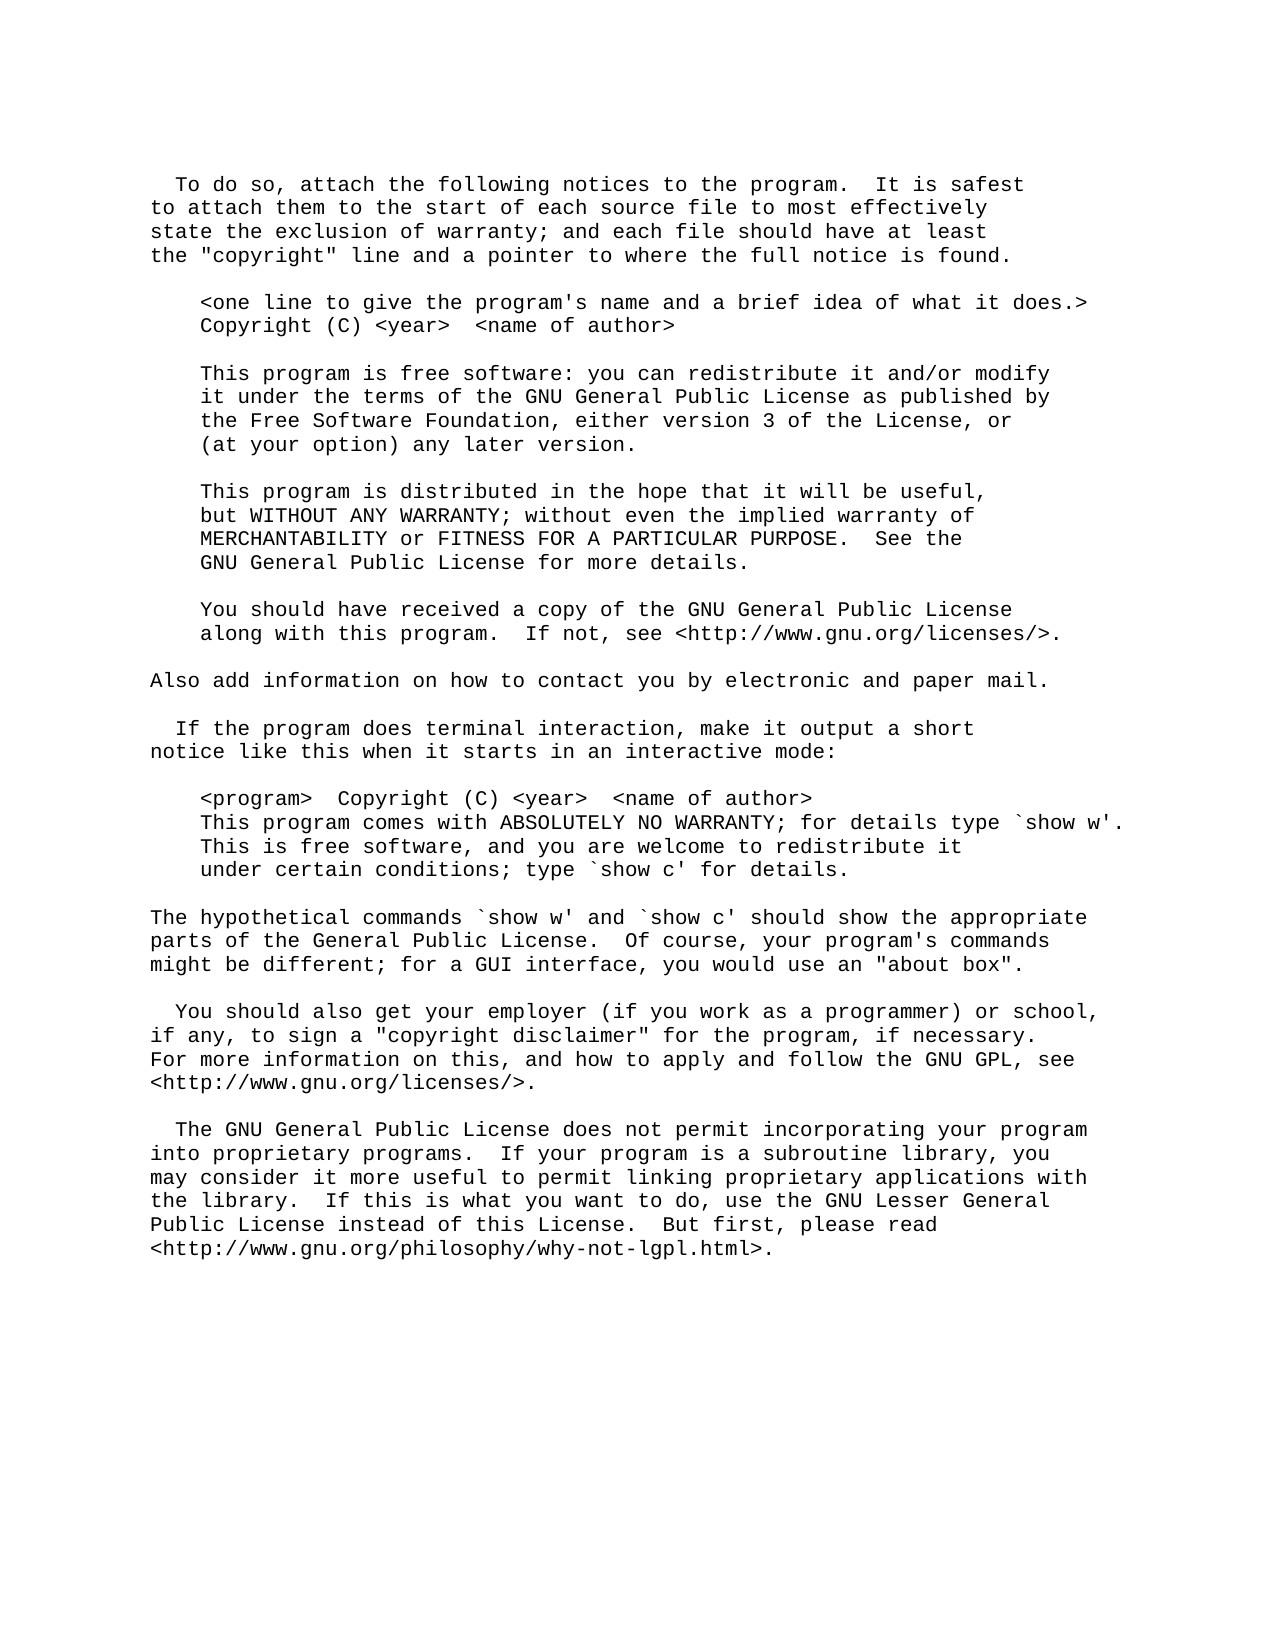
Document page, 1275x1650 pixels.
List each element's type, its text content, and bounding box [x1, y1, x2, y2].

text This program is free software: you can redistribute it and/or modify [150, 363, 1125, 386]
text to attach them to the start of each source file to most effectively [150, 197, 1125, 221]
text This is free software, and you are welcome to redistribute it [150, 836, 1125, 859]
text For more information on this, and how to apply and follow the GNU GPL, see [150, 1048, 1125, 1072]
text may consider it more useful to permit linking proprietary applications with [150, 1167, 1125, 1190]
text The GNU General Public License does not permit incorporating your program [150, 1119, 1125, 1143]
text the "copyright" line and a pointer to where the full notice is found. [150, 244, 1125, 268]
text it under the terms of the GNU General Public License as published by [150, 386, 1125, 410]
text If the program does terminal interaction, make it output a short [150, 717, 1125, 741]
text under certain conditions; type `show c' for details. [150, 859, 1125, 883]
text along with this program. If not, see <http://www.gnu.org/licenses/>. [150, 623, 1125, 647]
text You should also get your employer (if you work as a programmer) or school, [150, 1001, 1125, 1025]
text Public License instead of this License. But first, please read [150, 1214, 1125, 1238]
text Copyright (C) <year> <name of author> [150, 316, 1125, 339]
text <http://www.gnu.org/philosophy/why-not-lgpl.html>. [150, 1238, 1125, 1261]
text the Free Software Foundation, either version 3 of the License, or [150, 410, 1125, 434]
text might be different; for a GUI interface, you would use an "about box". [150, 954, 1125, 978]
text To do so, attach the following notices to the program. It is safest [150, 174, 1125, 197]
text into proprietary programs. If your program is a subroutine library, you [150, 1143, 1125, 1167]
text MERCHANTABILITY or FITNESS FOR A PARTICULAR PURPOSE. See the [150, 528, 1125, 552]
text <one line to give the program's name and a brief idea of what it does.> [150, 292, 1125, 316]
text parts of the General Public License. Of course, your program's commands [150, 930, 1125, 954]
text The hypothetical commands `show w' and `show c' should show the appropriate [150, 907, 1125, 930]
text GNU General Public License for more details. [150, 552, 1125, 576]
text but WITHOUT ANY WARRANTY; without even the implied warranty of [150, 505, 1125, 528]
text the library. If this is what you want to do, use the GNU Lesser General [150, 1190, 1125, 1214]
text (at your option) any later version. [150, 434, 1125, 457]
text This program is distributed in the hope that it will be useful, [150, 481, 1125, 505]
text <program> Copyright (C) <year> <name of author> [150, 788, 1125, 812]
text state the exclusion of warranty; and each file should have at least [150, 221, 1125, 244]
text This program comes with ABSOLUTELY NO WARRANTY; for details type `show w'. [150, 812, 1125, 836]
text You should have received a copy of the GNU General Public License [150, 599, 1125, 623]
text <http://www.gnu.org/licenses/>. [150, 1072, 1125, 1096]
text notice like this when it starts in an interactive mode: [150, 741, 1125, 765]
text Also add information on how to contact you by electronic and paper mail. [150, 670, 1125, 694]
text if any, to sign a "copyright disclaimer" for the program, if necessary. [150, 1025, 1125, 1048]
